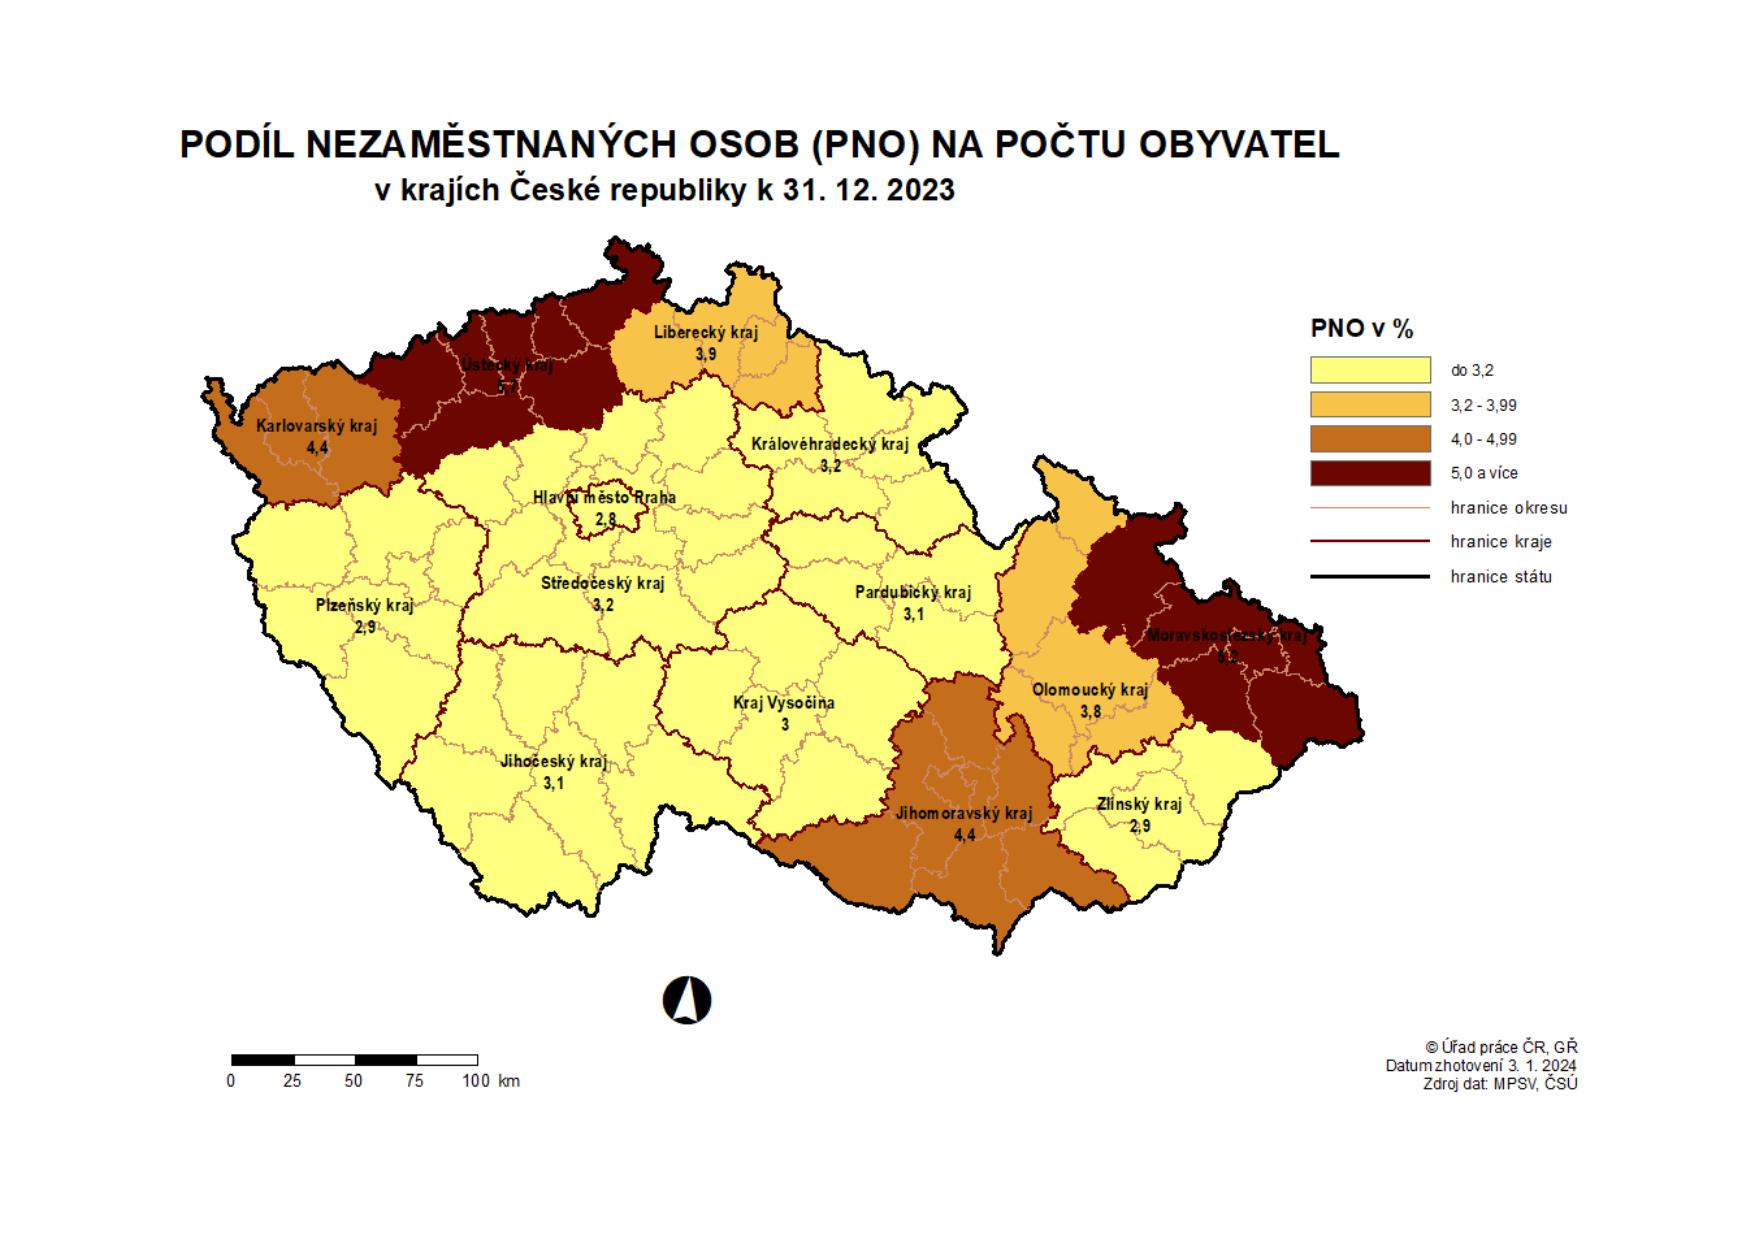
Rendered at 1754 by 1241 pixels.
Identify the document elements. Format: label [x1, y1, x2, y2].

picture [147, 103, 1607, 1135]
